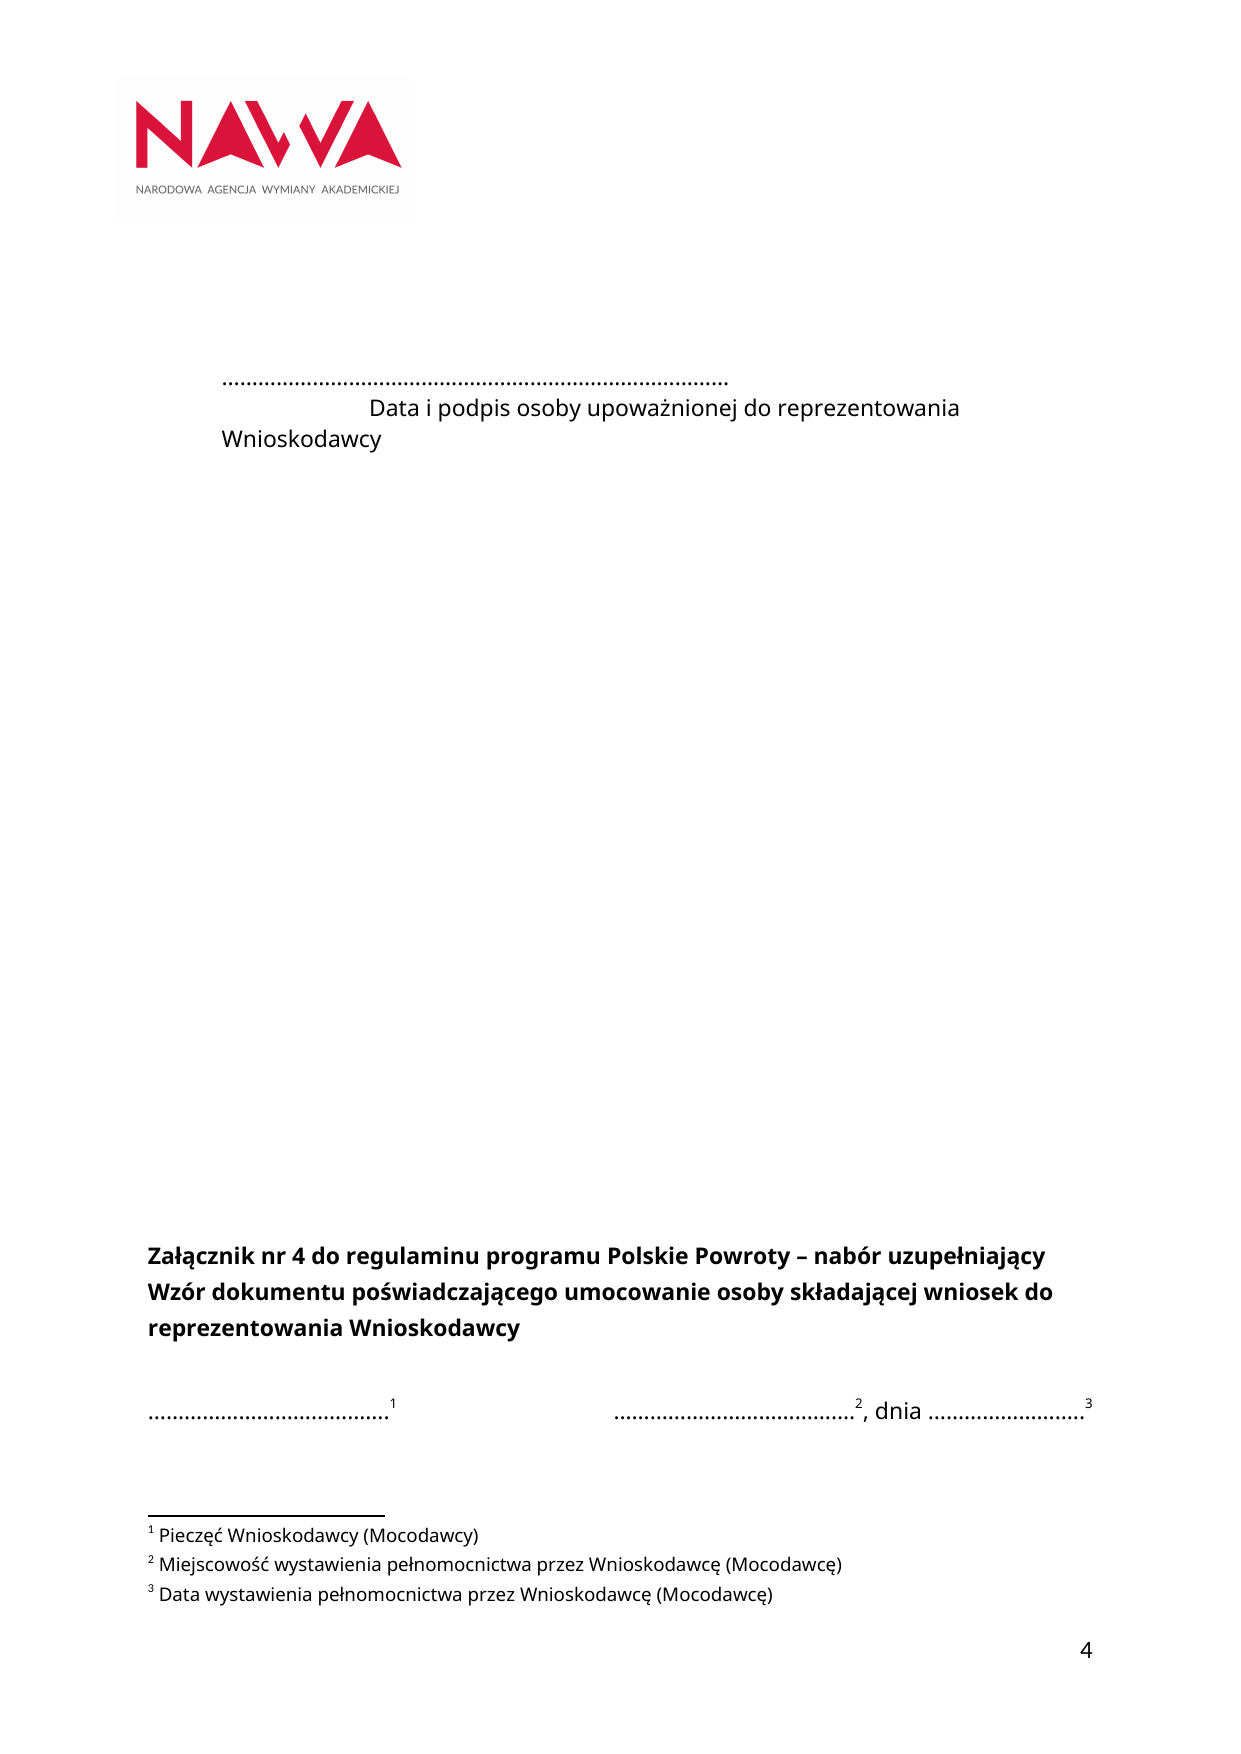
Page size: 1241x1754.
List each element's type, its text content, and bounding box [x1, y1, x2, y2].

text …………………………………. …………………………………., dnia …………………….. [148, 1395, 1093, 1426]
text Wzór dokumentu poświadczającego umocowanie osoby składającej wniosek do reprezentowania Wnioskodawcy [148, 1276, 1093, 1343]
text ………………………………………………………………………… [148, 330, 1093, 392]
picture [114, 75, 412, 223]
text Załącznik nr 4 do regulaminu programu Polskie Powroty – nabór uzupełniający [148, 1240, 1093, 1271]
text Data i podpis osoby upoważnionej do reprezentowania Wnioskodawcy [221, 392, 1093, 454]
